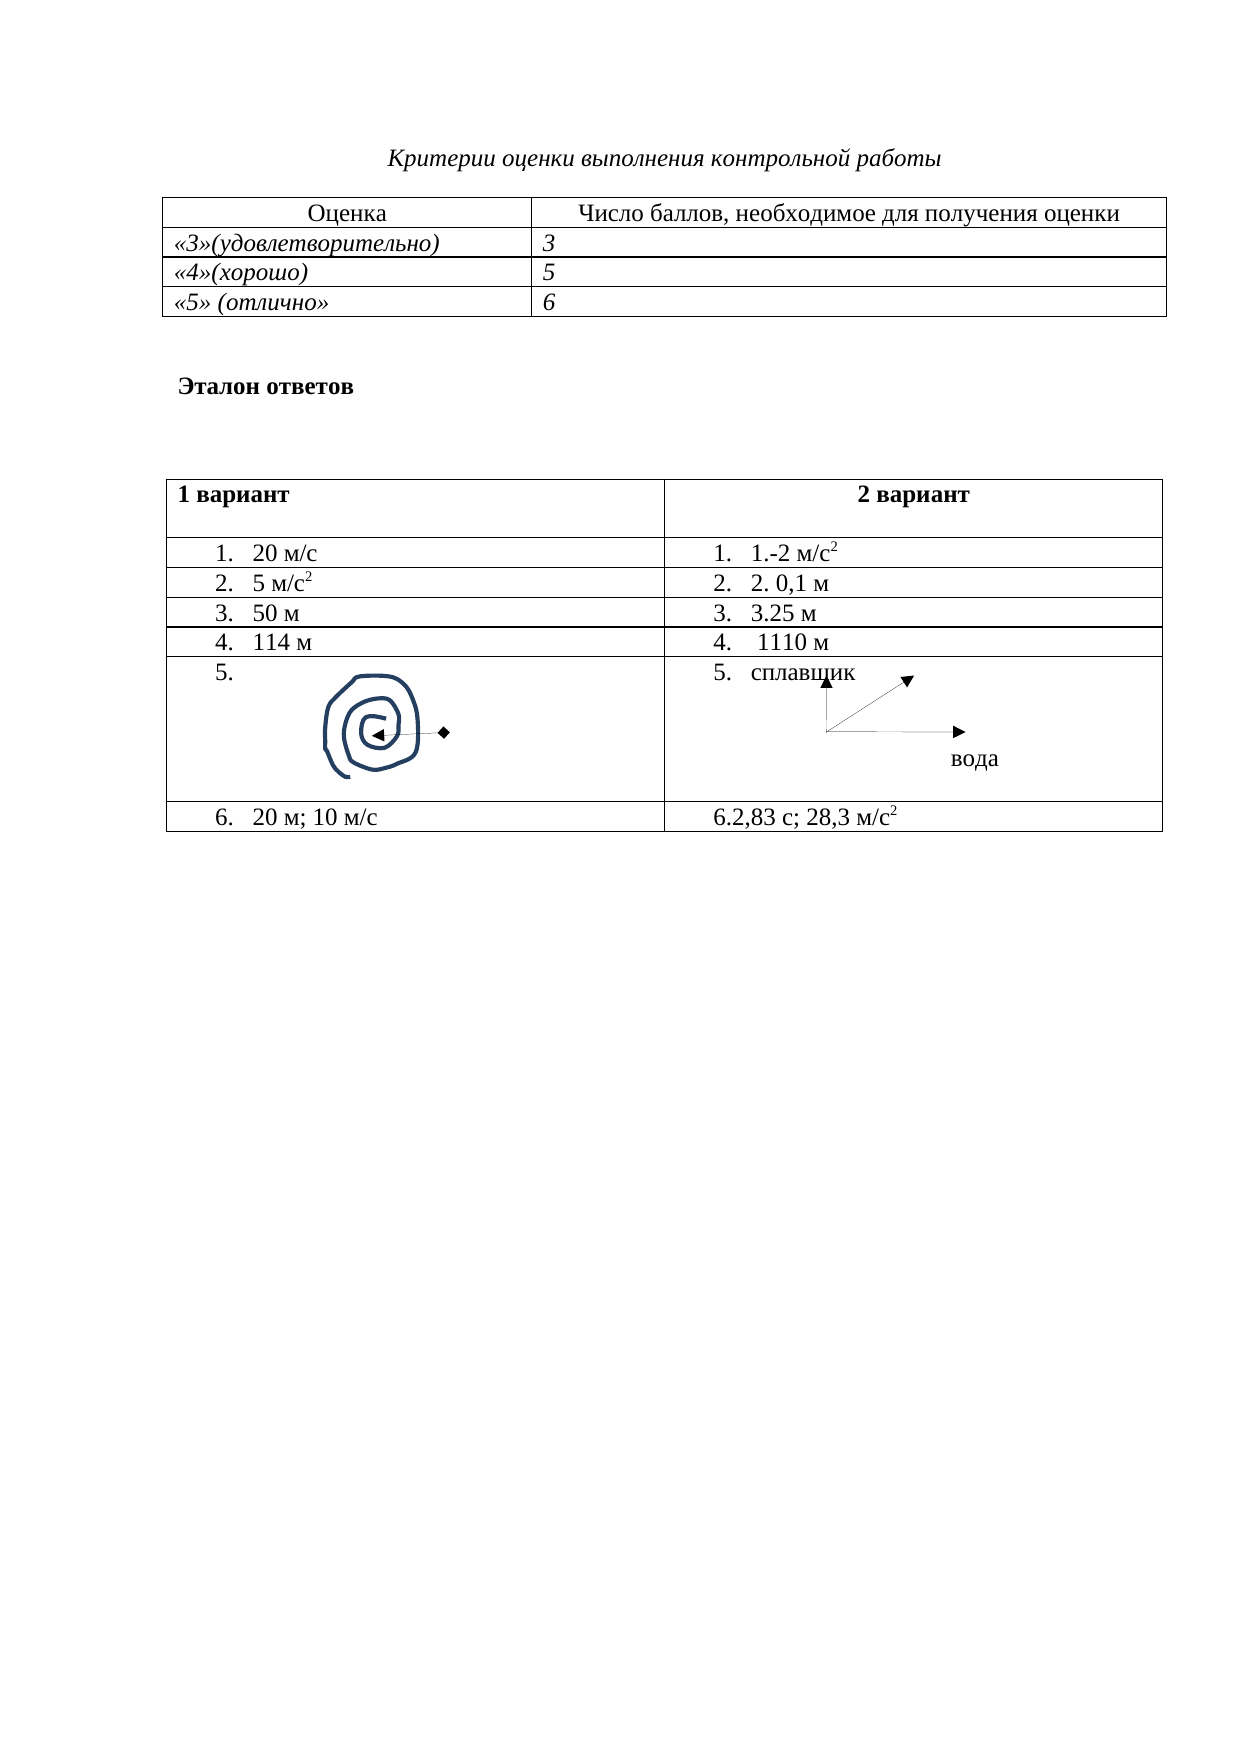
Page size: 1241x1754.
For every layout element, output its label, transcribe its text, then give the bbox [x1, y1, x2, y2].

table_cell 20 м; 10 м/с [167, 802, 664, 831]
table_cell 6.2,83 с; 28,3 м/с2 [665, 802, 1162, 831]
table_cell 5 [532, 258, 1166, 286]
table_cell 5. сплавщик вода [665, 657, 1162, 801]
table_cell 1110 м [665, 628, 1162, 656]
table_cell 3.25 м [665, 598, 1162, 626]
table_cell 114 м [167, 628, 664, 656]
table_header Число баллов, необходимое для получения оценки [532, 198, 1166, 227]
table_header 2 вариант [665, 480, 1162, 537]
table_cell «5» (отлично» [163, 287, 531, 316]
table_header 1 вариант [167, 480, 664, 537]
text Эталон ответов [177, 371, 1152, 399]
table_cell «3»(удовлетворительно) [163, 228, 531, 256]
table_cell 5 м/с2 [167, 568, 664, 597]
table_cell 6 [532, 287, 1166, 316]
table_cell 2. 0,1 м [665, 568, 1162, 597]
table_cell 20 м/с [167, 538, 664, 567]
table_header Оценка [163, 198, 531, 227]
table_cell 3 [532, 228, 1166, 256]
table_cell 50 м [167, 598, 664, 626]
table_cell «4»(хорошо) [163, 258, 531, 286]
text Критерии оценки выполнения контрольной работы [177, 143, 1152, 172]
table_cell 1.-2 м/с2 [665, 538, 1162, 567]
table_cell [167, 657, 664, 801]
